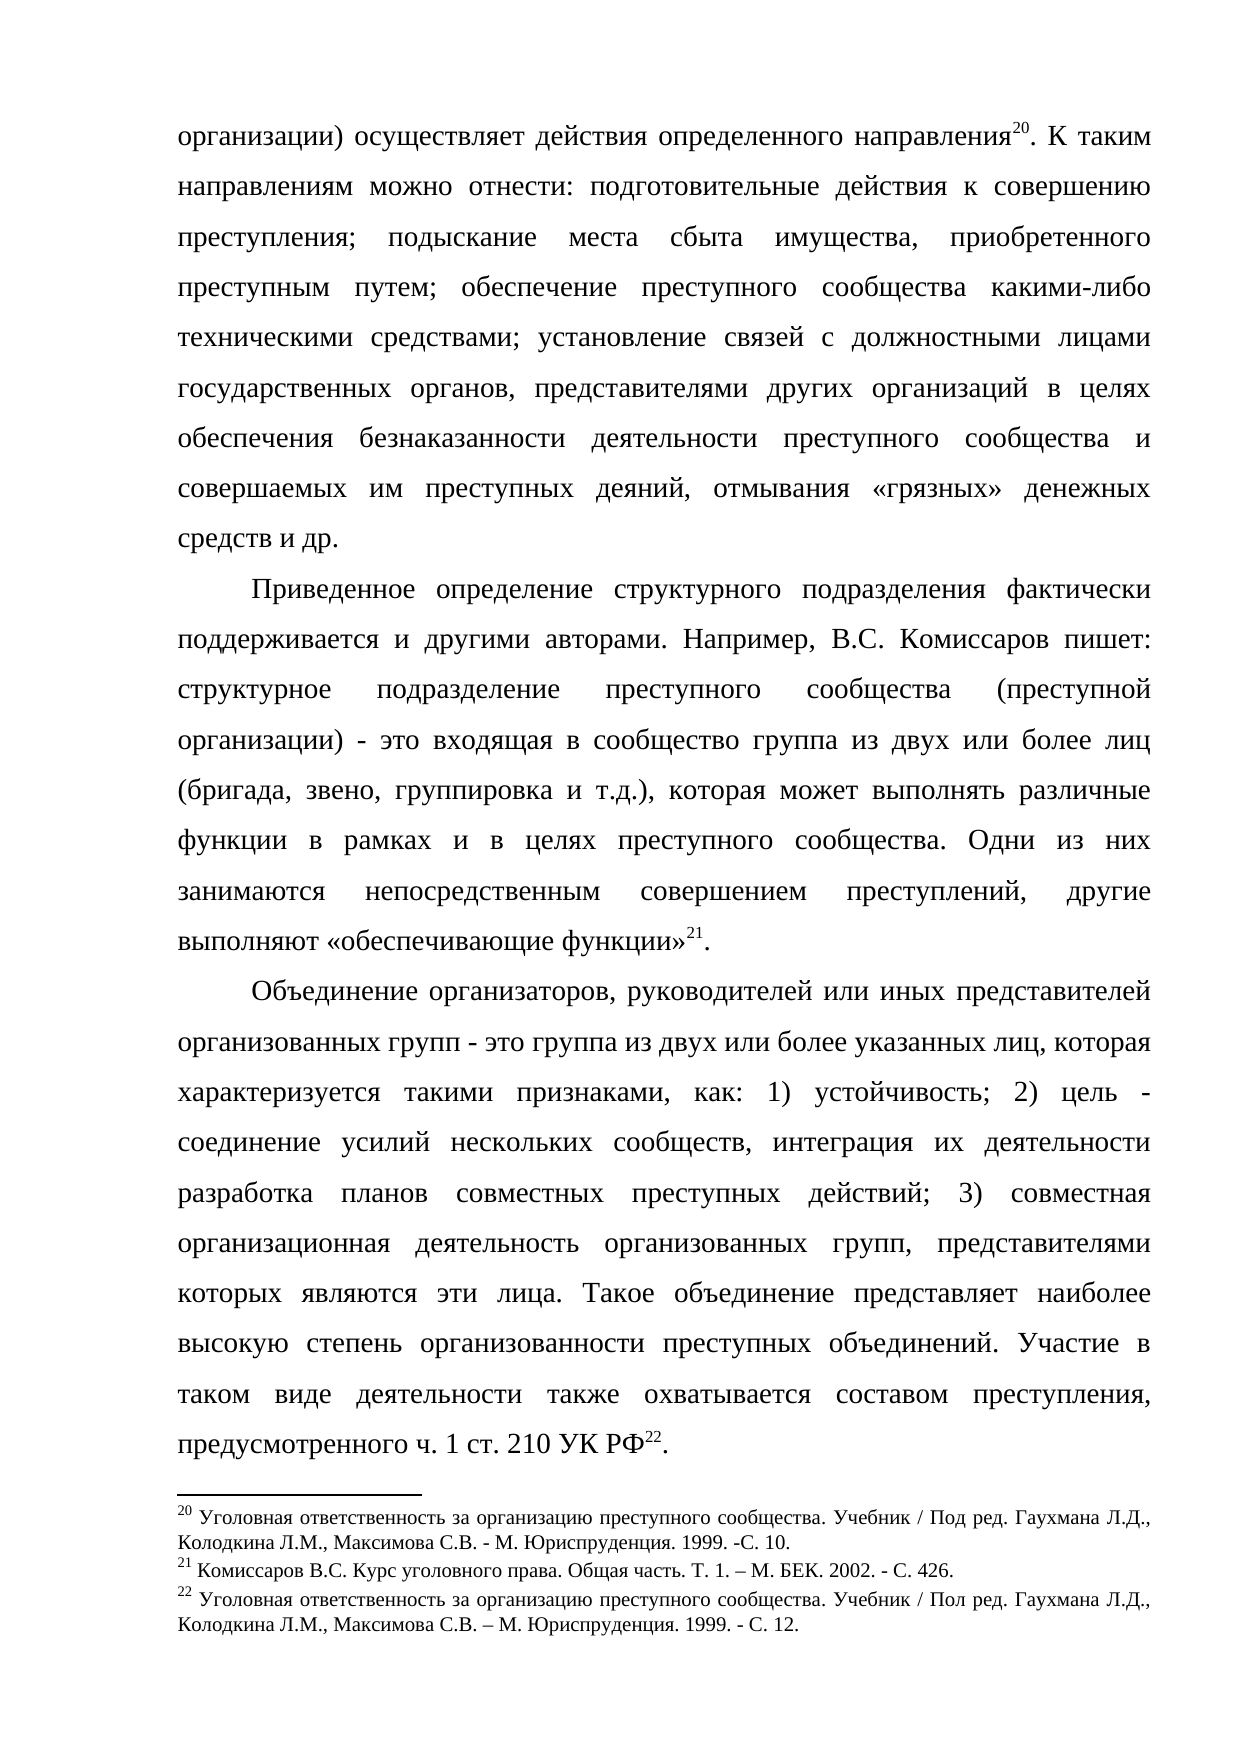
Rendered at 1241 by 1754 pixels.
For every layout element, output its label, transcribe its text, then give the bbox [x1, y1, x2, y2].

text Объединение организаторов, руководителей или иных представителей организованных групп - это группа из двух или более указанных лиц, которая характеризуется такими признаками, как: 1) устойчивость; 2) цель - соединение усилий нескольких сообществ, интеграция их деятельности разработка планов совместных преступных действий; 3) совместная организационная деятельность организованных групп, представителями которых являются эти лица. Такое объединение представляет наиболее высокую степень организованности преступных объединений. Участие в таком виде деятельности также охватывается составом преступления, предусмотренного ч. 1 ст. 210 УК РФ. [177, 973, 1152, 1460]
text Приведенное определение структурного подразделения фактически поддерживается и другими авторами. Например, B.C. Комиссаров пишет: структурное подразделение преступного сообщества (преступной организации) - это входящая в сообщество группа из двух или более лиц (бригада, звено, группировка и т.д.), которая может выполнять различные функции в рамках и в целях преступного сообщества. Одни из них занимаются непосредственным совершением преступлений, другие выполняют «обеспечивающие функции». [177, 571, 1152, 957]
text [177, 118, 1152, 554]
